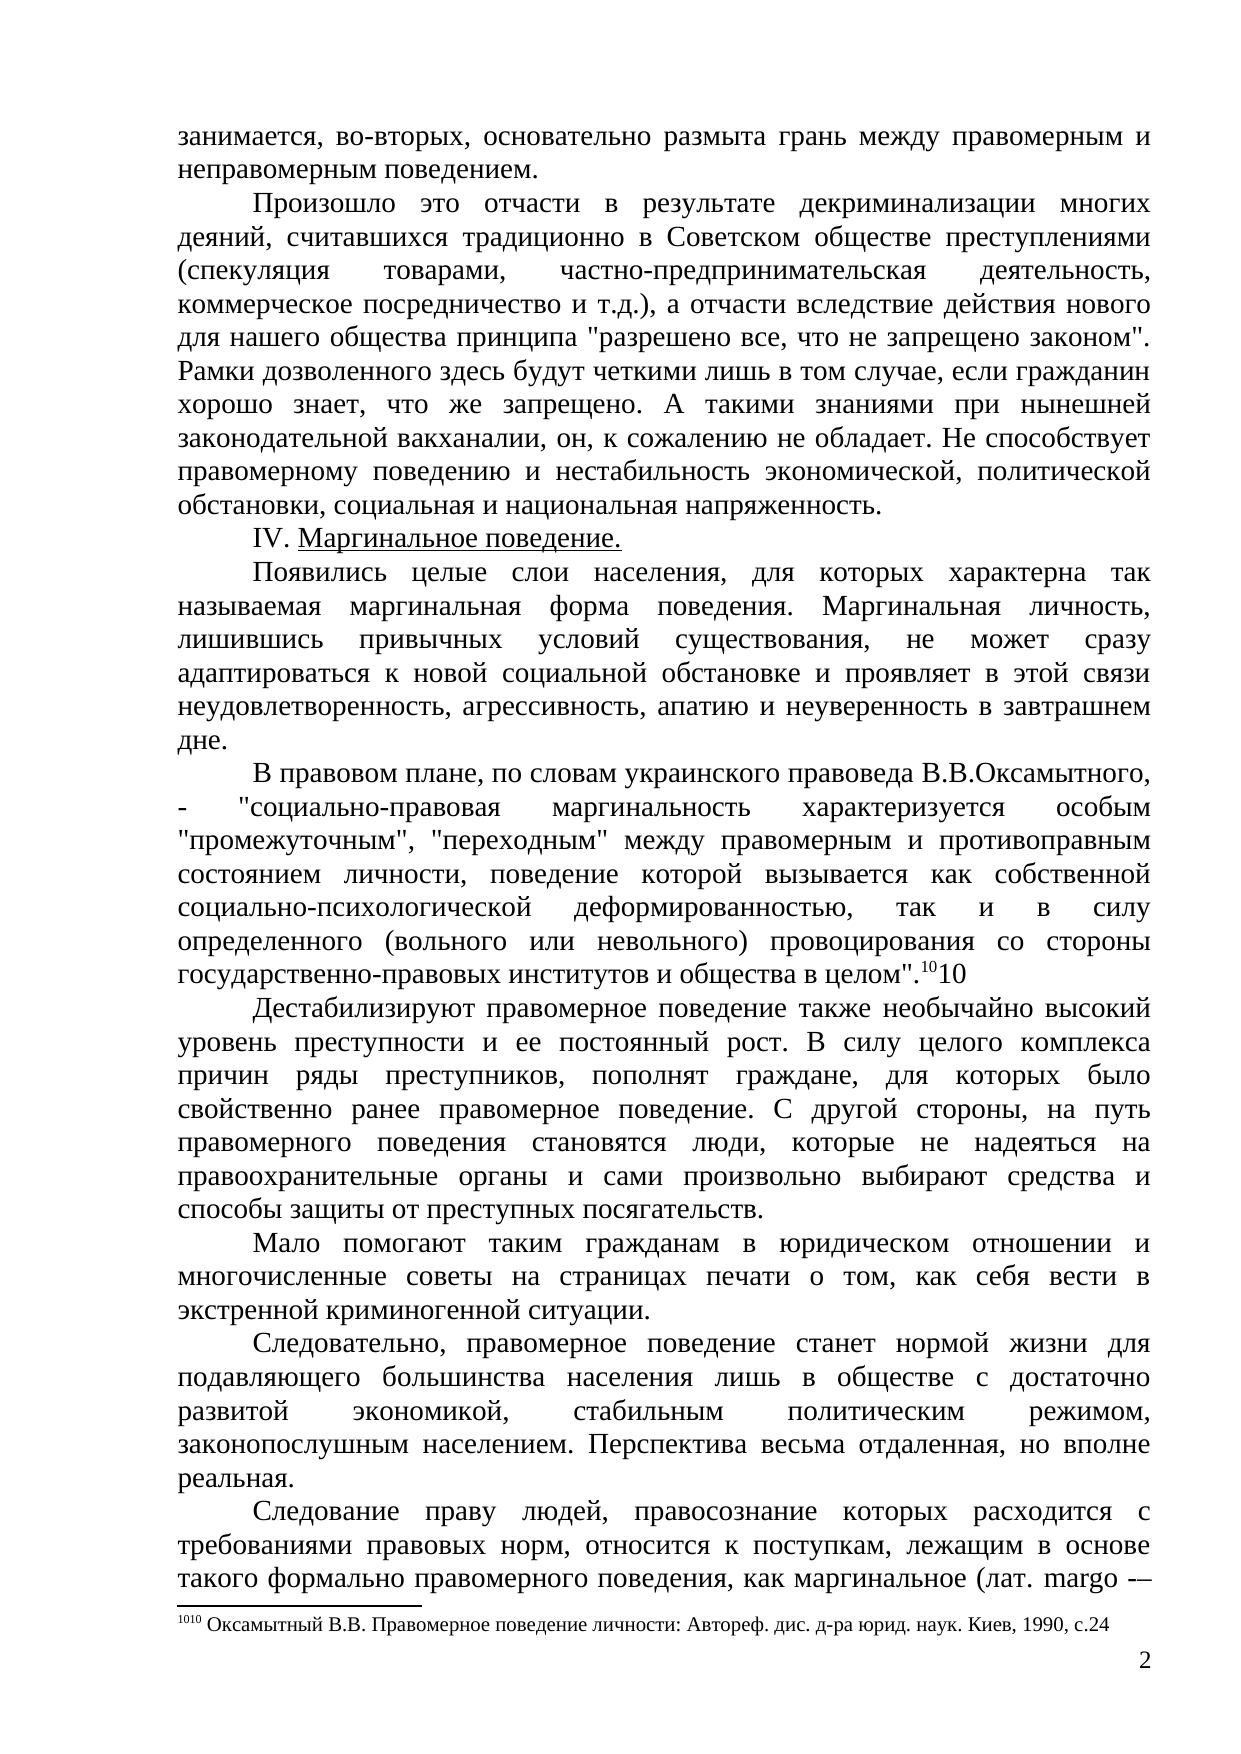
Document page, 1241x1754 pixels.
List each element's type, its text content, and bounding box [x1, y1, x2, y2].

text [177, 1493, 1152, 1594]
text Появились целые слои населения, для которых характерна так называемая маргинальная форма поведения. Маргинальная личность, лишившись привычных условий существования, не может сразу адаптироваться к новой социальной обстановке и проявляет в этой связи неудовлетворенность, агрессивность, апатию и неуверенность в завтрашнем дне. [177, 554, 1152, 755]
text В правовом плане, по словам украинского правоведа В.В.Оксамытного, - "социально-правовая маргинальность характеризуется особым "промежуточным", "переходным" между правомерным и противоправным состоянием личности, поведение которой вызывается как собственной социально-психологической деформированностью, так и в силу определенного (вольного или невольного) провоцирования со стороны государственно-правовых институтов и общества в целом".10 [177, 755, 1152, 990]
text Произошло это отчасти в результате декриминализации многих деяний, считавшихся традиционно в Советском обществе преступлениями (спекуляция товарами, частно-предпринимательская деятельность, коммерческое посредничество и т.д.), а отчасти вследствие действия нового для нашего общества принципа "разрешено все, что не запрещено законом". Рамки дозволенного здесь будут четкими лишь в том случае, если гражданин хорошо знает, что же запрещено. А такими знаниями при нынешней законодательной вакханалии, он, к сожалению не обладает. Не способствует правомерному поведению и нестабильность экономической, политической обстановки, социальная и национальная напряженность. [177, 185, 1152, 521]
text IV. Маргинальное поведение. [177, 521, 1152, 554]
text Мало помогают таким гражданам в юридическом отношении и многочисленные советы на страницах печати о том, как себя вести в экстренной криминогенной ситуации. [177, 1225, 1152, 1326]
text Дестабилизируют правомерное поведение также необычайно высокий уровень преступности и ее постоянный рост. В силу целого комплекса причин ряды преступников, пополнят граждане, для которых было свойственно ранее правомерное поведение. С другой стороны, на путь правомерного поведения становятся люди, которые не надеяться на правоохранительные органы и сами произвольно выбирают средства и способы защиты от преступных посягательств. [177, 990, 1152, 1225]
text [177, 118, 1152, 185]
text Следовательно, правомерное поведение станет нормой жизни для подавляющего большинства населения лишь в обществе с достаточно развитой экономикой, стабильным политическим режимом, законопослушным населением. Перспектива весьма отдаленная, но вполне реальная. [177, 1326, 1152, 1493]
